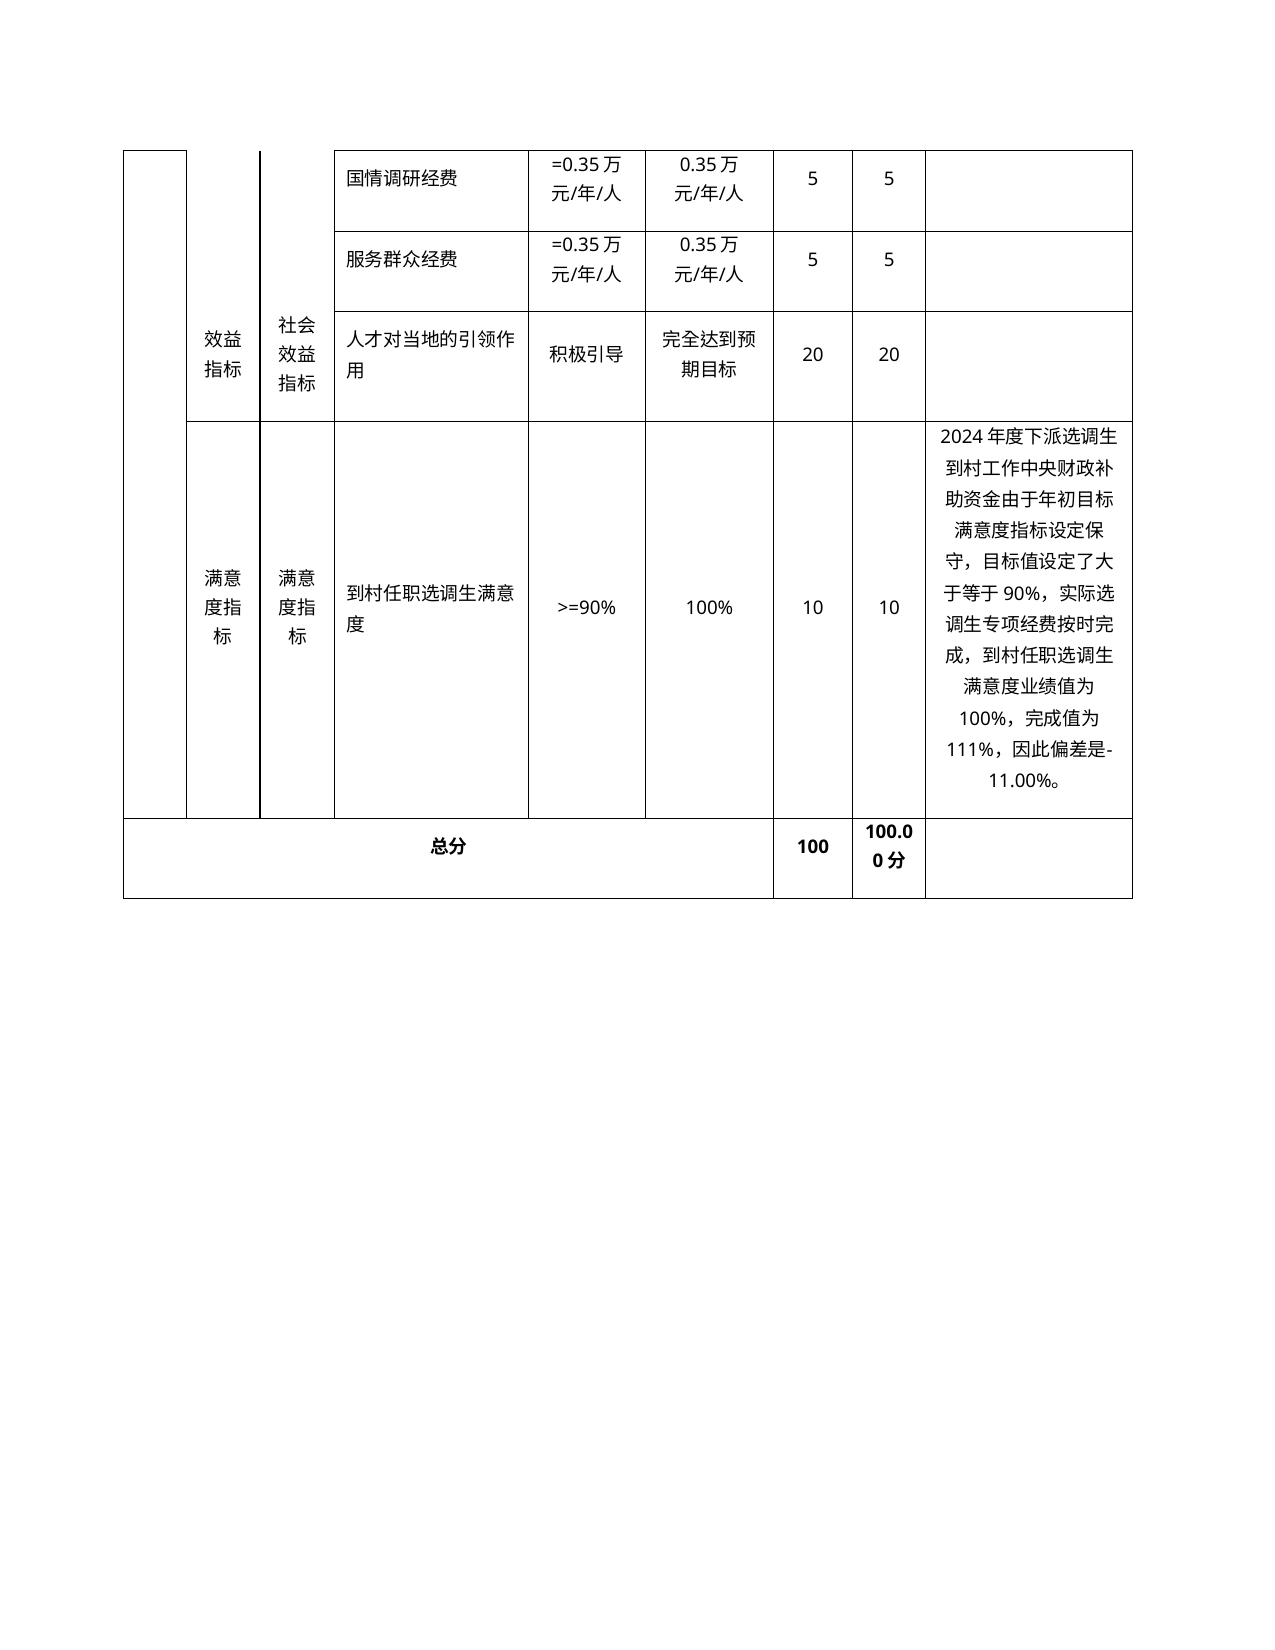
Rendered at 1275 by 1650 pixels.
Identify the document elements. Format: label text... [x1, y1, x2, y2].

table_cell 10 [853, 422, 925, 817]
table_cell 0.35万元/年/人 [646, 232, 773, 311]
table_cell 2024年度下派选调生到村工作中央财政补助资金由于年初目标满意度指标设定保守，目标值设定了大于等于90%，实际选调生专项经费按时完成，到村任职选调生满意度业绩值为100%，完成值为111%，因此偏差是-11.00%。 [926, 422, 1132, 817]
table_cell 5 [774, 151, 852, 231]
table_cell 5 [853, 232, 925, 311]
table_cell 总分 [124, 819, 773, 898]
table_cell 服务群众经费 [335, 232, 528, 311]
table_cell 0.35万元/年/人 [646, 151, 773, 231]
table_cell [926, 312, 1132, 421]
table_cell 到村任职选调生满意度 [335, 422, 528, 817]
table_cell >=90% [529, 422, 645, 817]
table_cell 社会效益指标 [261, 311, 334, 421]
table_cell 满意度指标 [261, 422, 334, 817]
table_cell [926, 232, 1132, 311]
table_cell [926, 819, 1132, 898]
table_cell 积极引导 [529, 312, 645, 421]
table_cell 5 [774, 232, 852, 311]
table_cell 满意度指标 [187, 422, 259, 817]
table_cell =0.35万元/年/人 [529, 151, 645, 231]
table_cell =0.35万元/年/人 [529, 232, 645, 311]
table_cell 100% [646, 422, 773, 817]
table_cell 完全达到预期目标 [646, 312, 773, 421]
table_cell [926, 151, 1132, 231]
table_cell 20 [774, 312, 852, 421]
table_cell 100 [774, 819, 852, 898]
table_cell 国情调研经费 [335, 151, 528, 231]
table_cell 10 [774, 422, 852, 817]
table_cell 5 [853, 151, 925, 231]
table_cell 效益指标 [187, 311, 259, 421]
table_cell 100.00分 [853, 819, 925, 898]
table_cell 人才对当地的引领作用 [335, 312, 528, 421]
table_cell 20 [853, 312, 925, 421]
